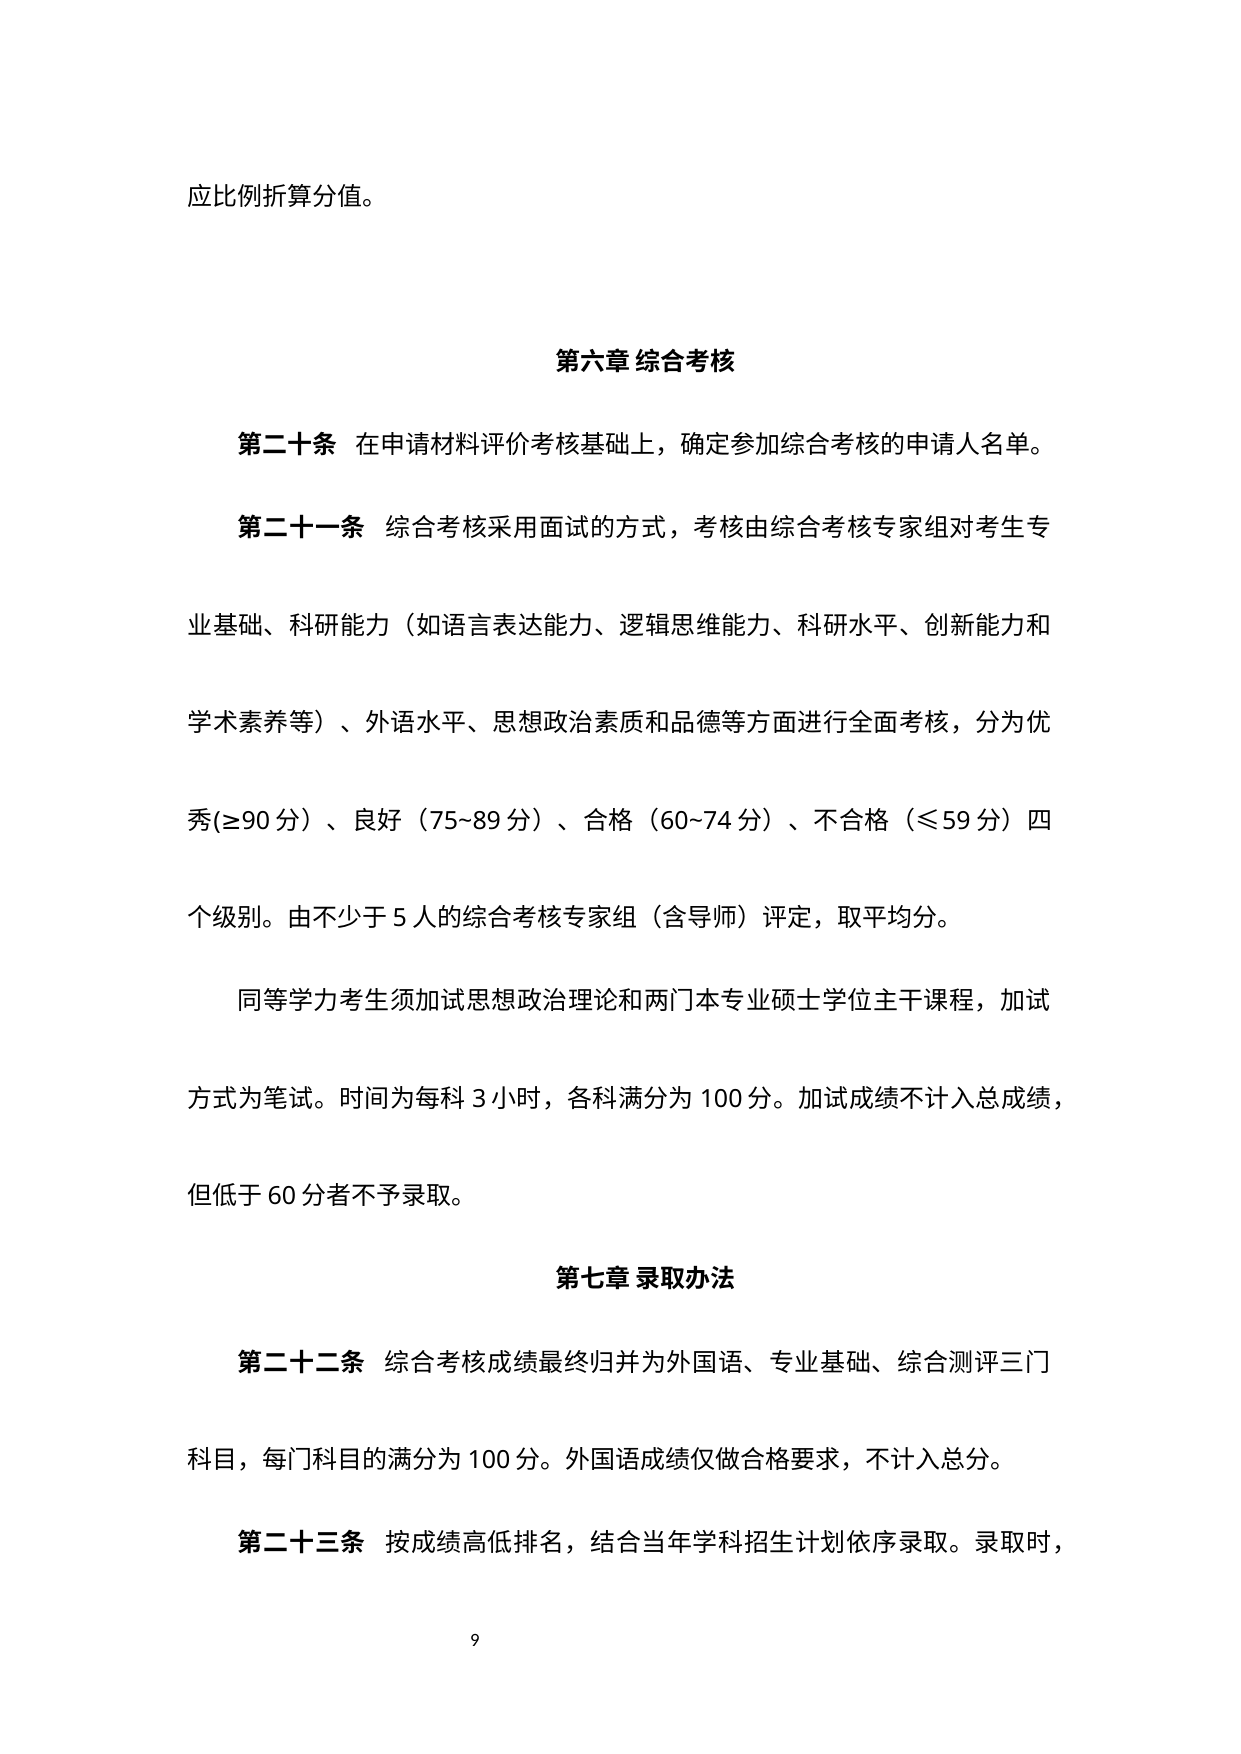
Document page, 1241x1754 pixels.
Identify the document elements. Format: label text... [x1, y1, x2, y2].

text 第六章 综合考核 [187, 327, 1053, 392]
text 第二十二条 综合考核成绩最终归并为外国语、专业基础、综合测评三门科目，每门科目的满分为100分。外国语成绩仅做合格要求，不计入总分。 [187, 1328, 1053, 1490]
text 第七章 录取办法 [187, 1244, 1053, 1309]
text 同等学力考生须加试思想政治理论和两门本专业硕士学位主干课程，加试方式为笔试。时间为每科3小时，各科满分为100分。加试成绩不计入总成绩，但低于60分者不予录取。 [187, 966, 1053, 1226]
text 第二十一条 综合考核采用面试的方式，考核由综合考核专家组对考生专业基础、科研能力（如语言表达能力、逻辑思维能力、科研水平、创新能力和学术素养等）、外语水平、思想政治素质和品德等方面进行全面考核，分为优秀(≥90分）、良好（75~89分）、合格（60~74分）、不合格（≤59分）四个级别。由不少于5人的综合考核专家组（含导师）评定，取平均分。 [187, 493, 1053, 948]
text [187, 1508, 1053, 1573]
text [187, 162, 1053, 227]
text 第二十条 在申请材料评价考核基础上，确定参加综合考核的申请人名单。 [187, 410, 1053, 475]
